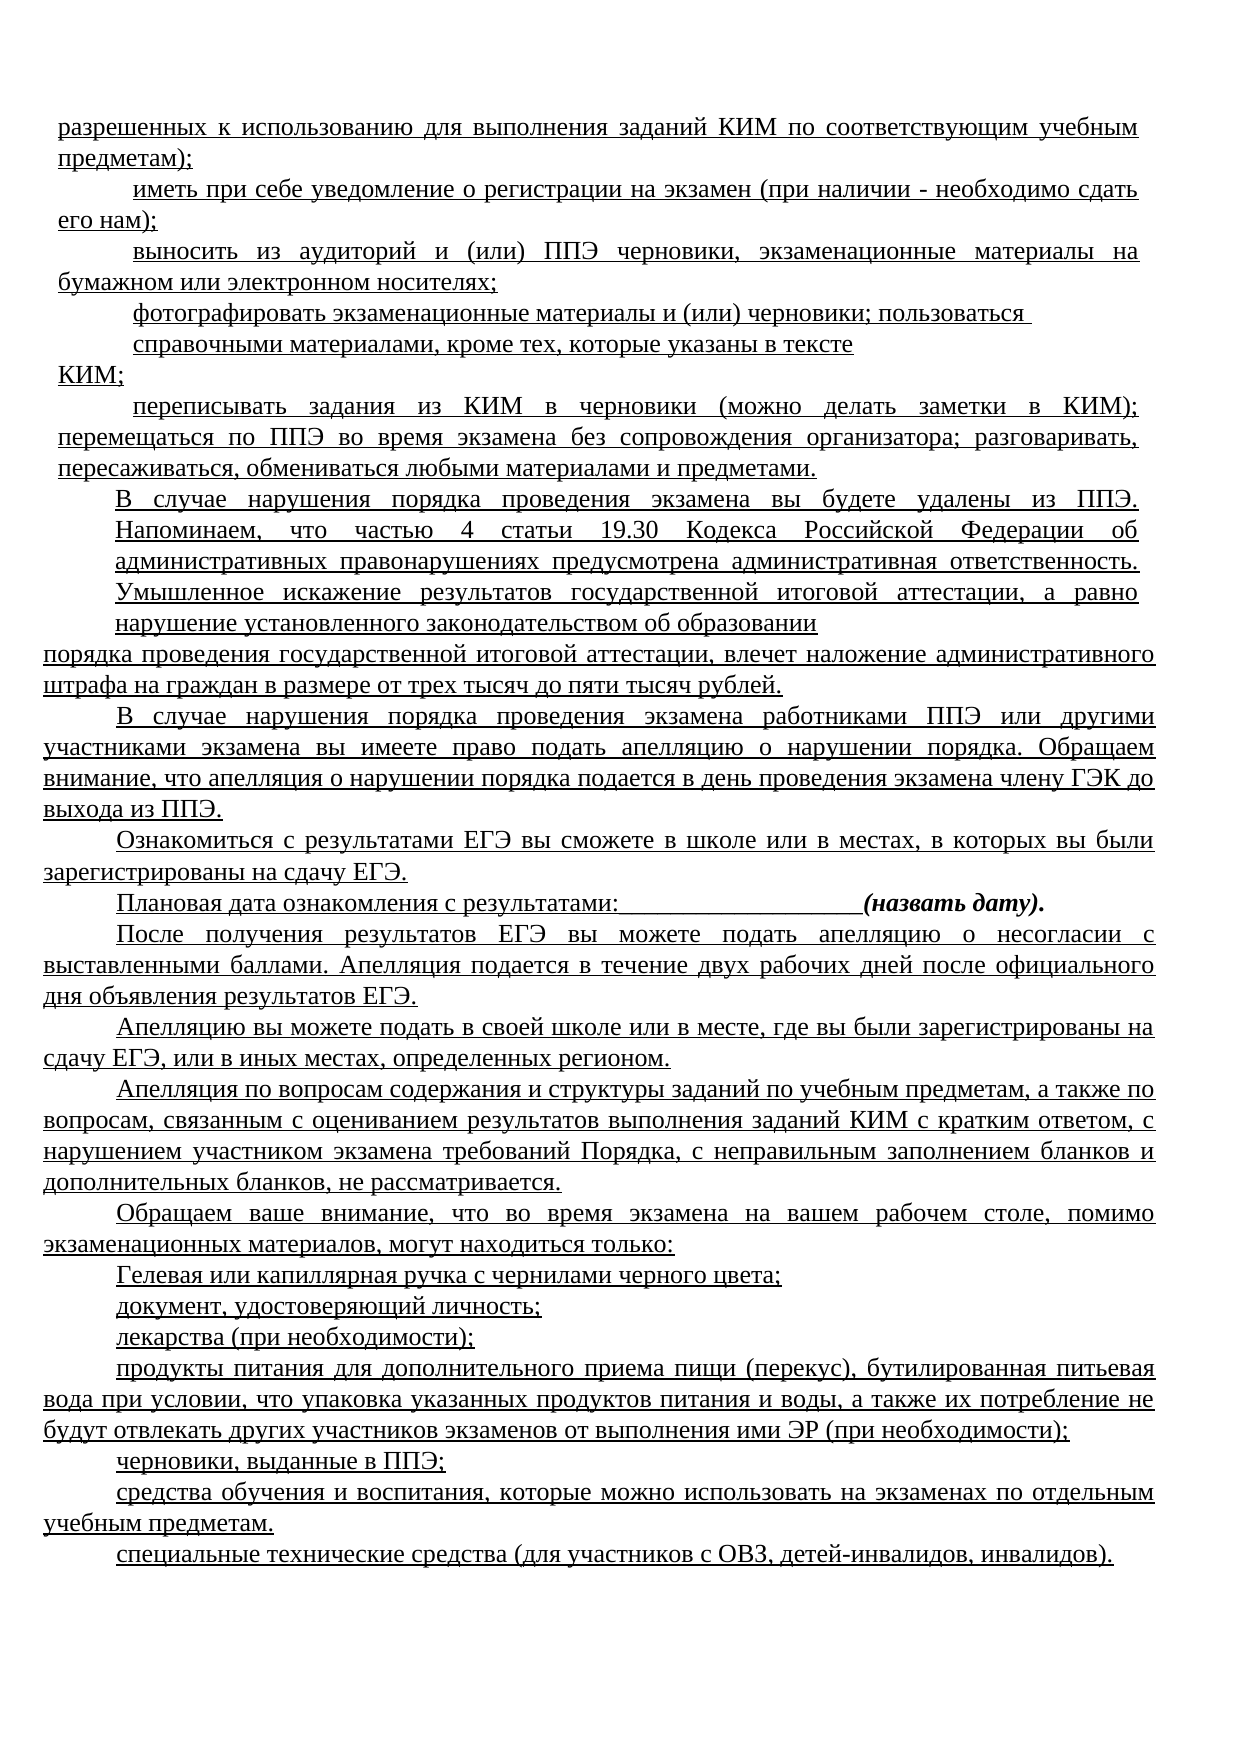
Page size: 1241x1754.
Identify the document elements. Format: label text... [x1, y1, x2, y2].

text В случае нарушения порядка проведения экзамена вы будете удалены из ППЭ. Напоминаем, что частью 4 статьи 19.30 Кодекса Российской Федерации об административных правонарушениях предусмотрена административная ответственность. Умышленное искажение результатов государственной итоговой аттестации, а равно нарушение установленного законодательством об образовании [115, 573, 1139, 602]
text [58, 110, 1139, 137]
text Обращаем ваше внимание, что во время экзамена на вашем рабочем столе, помимо экзаменационных материалов, могут находиться только: [43, 1197, 1156, 1259]
text Гелевая или капиллярная ручка с чернилами черного цвета; [43, 1259, 1158, 1290]
text Апелляция по вопросам содержания и структуры заданий по учебным предметам, а также по вопросам, связанным с оцениванием результатов выполнения заданий КИМ с кратким ответом, с нарушением участником экзамена требований Порядка, с неправильным заполнением бланков и дополнительных бланков, не рассматривается. [43, 1131, 1156, 1161]
text порядка проведения государственной итоговой аттестации, влечет наложение административного штрафа на граждан в размере от трех тысяч до пяти тысяч рублей. [43, 666, 1156, 700]
text В случае нарушения порядка проведения экзамена работниками ППЭ или другими участниками экзамена вы имеете право подать апелляцию о нарушении порядка. Обращаем внимание, что апелляция о нарушении порядка подается в день проведения экзамена члену ГЭК до выхода из ППЭ. [43, 759, 1156, 824]
text переписывать задания из КИМ в черновики (можно делать заметки в КИМ); перемещаться по ППЭ во время экзамена без сопровождения организатора; разговаривать, пересаживаться, обмениваться любыми материалами и предметами. [58, 448, 1139, 483]
text КИМ; [58, 358, 1158, 389]
text продукты питания для дополнительного приема пищи (перекус), бутилированная питьевая вода при условии, что упаковка указанных продуктов питания и воды, а также их потребление не будут отвлекать других участников экзаменов от выполнения ими ЭР (при необходимости); [43, 1352, 1156, 1445]
text После получения результатов ЕГЭ вы можете подать апелляцию о несогласии с выставленными баллами. Апелляция подается в течение двух рабочих дней после официального дня объявления результатов ЕГЭ. [43, 917, 1156, 975]
text Плановая дата ознакомления с результатами: (назвать дату). [43, 886, 1158, 917]
text специальные технические средства (для участников с ОВЗ, детей-инвалидов, инвалидов). [43, 1538, 1156, 1569]
text Апелляция по вопросам содержания и структуры заданий по учебным предметам, а также по вопросам, связанным с оцениванием результатов выполнения заданий КИМ с кратким ответом, с нарушением участником экзамена требований Порядка, с неправильным заполнением бланков и дополнительных бланков, не рассматривается. [43, 1162, 1156, 1197]
text порядка проведения государственной итоговой аттестации, влечет наложение административного штрафа на граждан в размере от трех тысяч до пяти тысяч рублей. [43, 638, 1156, 664]
text документ, удостоверяющий личность; [43, 1290, 1158, 1321]
text иметь при себе уведомление о регистрации на экзамен (при наличии - необходимо сдать его нам); [58, 172, 1139, 234]
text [58, 138, 1139, 172]
text В случае нарушения порядка проведения экзамена работниками ППЭ или другими участниками экзамена вы имеете право подать апелляцию о нарушении порядка. Обращаем внимание, что апелляция о нарушении порядка подается в день проведения экзамена члену ГЭК до выхода из ППЭ. [43, 700, 1156, 757]
text фотографировать экзаменационные материалы и (или) черновики; пользоваться справочными материалами, кроме тех, которые указаны в тексте [133, 296, 1139, 358]
text В случае нарушения порядка проведения экзамена вы будете удалены из ППЭ. Напоминаем, что частью 4 статьи 19.30 Кодекса Российской Федерации об административных правонарушениях предусмотрена административная ответственность. Умышленное искажение результатов государственной итоговой аттестации, а равно нарушение установленного законодательством об образовании [115, 511, 1139, 540]
text черновики, выданные в ППЭ; [43, 1445, 1158, 1476]
text средства обучения и воспитания, которые можно использовать на экзаменах по отдельным учебным предметам. [43, 1476, 1156, 1538]
text Ознакомиться с результатами ЕГЭ вы сможете в школе или в местах, в которых вы были зарегистрированы на сдачу ЕГЭ. [43, 824, 1156, 886]
text В случае нарушения порядка проведения экзамена вы будете удалены из ППЭ. Напоминаем, что частью 4 статьи 19.30 Кодекса Российской Федерации об административных правонарушениях предусмотрена административная ответственность. Умышленное искажение результатов государственной итоговой аттестации, а равно нарушение установленного законодательством об образовании [115, 483, 1139, 509]
text Апелляция по вопросам содержания и структуры заданий по учебным предметам, а также по вопросам, связанным с оцениванием результатов выполнения заданий КИМ с кратким ответом, с нарушением участником экзамена требований Порядка, с неправильным заполнением бланков и дополнительных бланков, не рассматривается. [43, 1072, 1156, 1130]
text В случае нарушения порядка проведения экзамена вы будете удалены из ППЭ. Напоминаем, что частью 4 статьи 19.30 Кодекса Российской Федерации об административных правонарушениях предусмотрена административная ответственность. Умышленное искажение результатов государственной итоговой аттестации, а равно нарушение установленного законодательством об образовании [115, 604, 1139, 638]
text лекарства (при необходимости); [43, 1321, 1158, 1352]
text Апелляцию вы можете подать в своей школе или в месте, где вы были зарегистрированы на сдачу ЕГЭ, или в иных местах, определенных регионом. [43, 1010, 1156, 1072]
text После получения результатов ЕГЭ вы можете подать апелляцию о несогласии с выставленными баллами. Апелляция подается в течение двух рабочих дней после официального дня объявления результатов ЕГЭ. [43, 976, 1156, 1010]
text переписывать задания из КИМ в черновики (можно делать заметки в КИМ); перемещаться по ППЭ во время экзамена без сопровождения организатора; разговаривать, пересаживаться, обмениваться любыми материалами и предметами. [58, 389, 1139, 447]
text В случае нарушения порядка проведения экзамена вы будете удалены из ППЭ. Напоминаем, что частью 4 статьи 19.30 Кодекса Российской Федерации об административных правонарушениях предусмотрена административная ответственность. Умышленное искажение результатов государственной итоговой аттестации, а равно нарушение установленного законодательством об образовании [115, 542, 1139, 571]
text выносить из аудиторий и (или) ППЭ черновики, экзаменационные материалы на бумажном или электронном носителях; [58, 234, 1139, 296]
